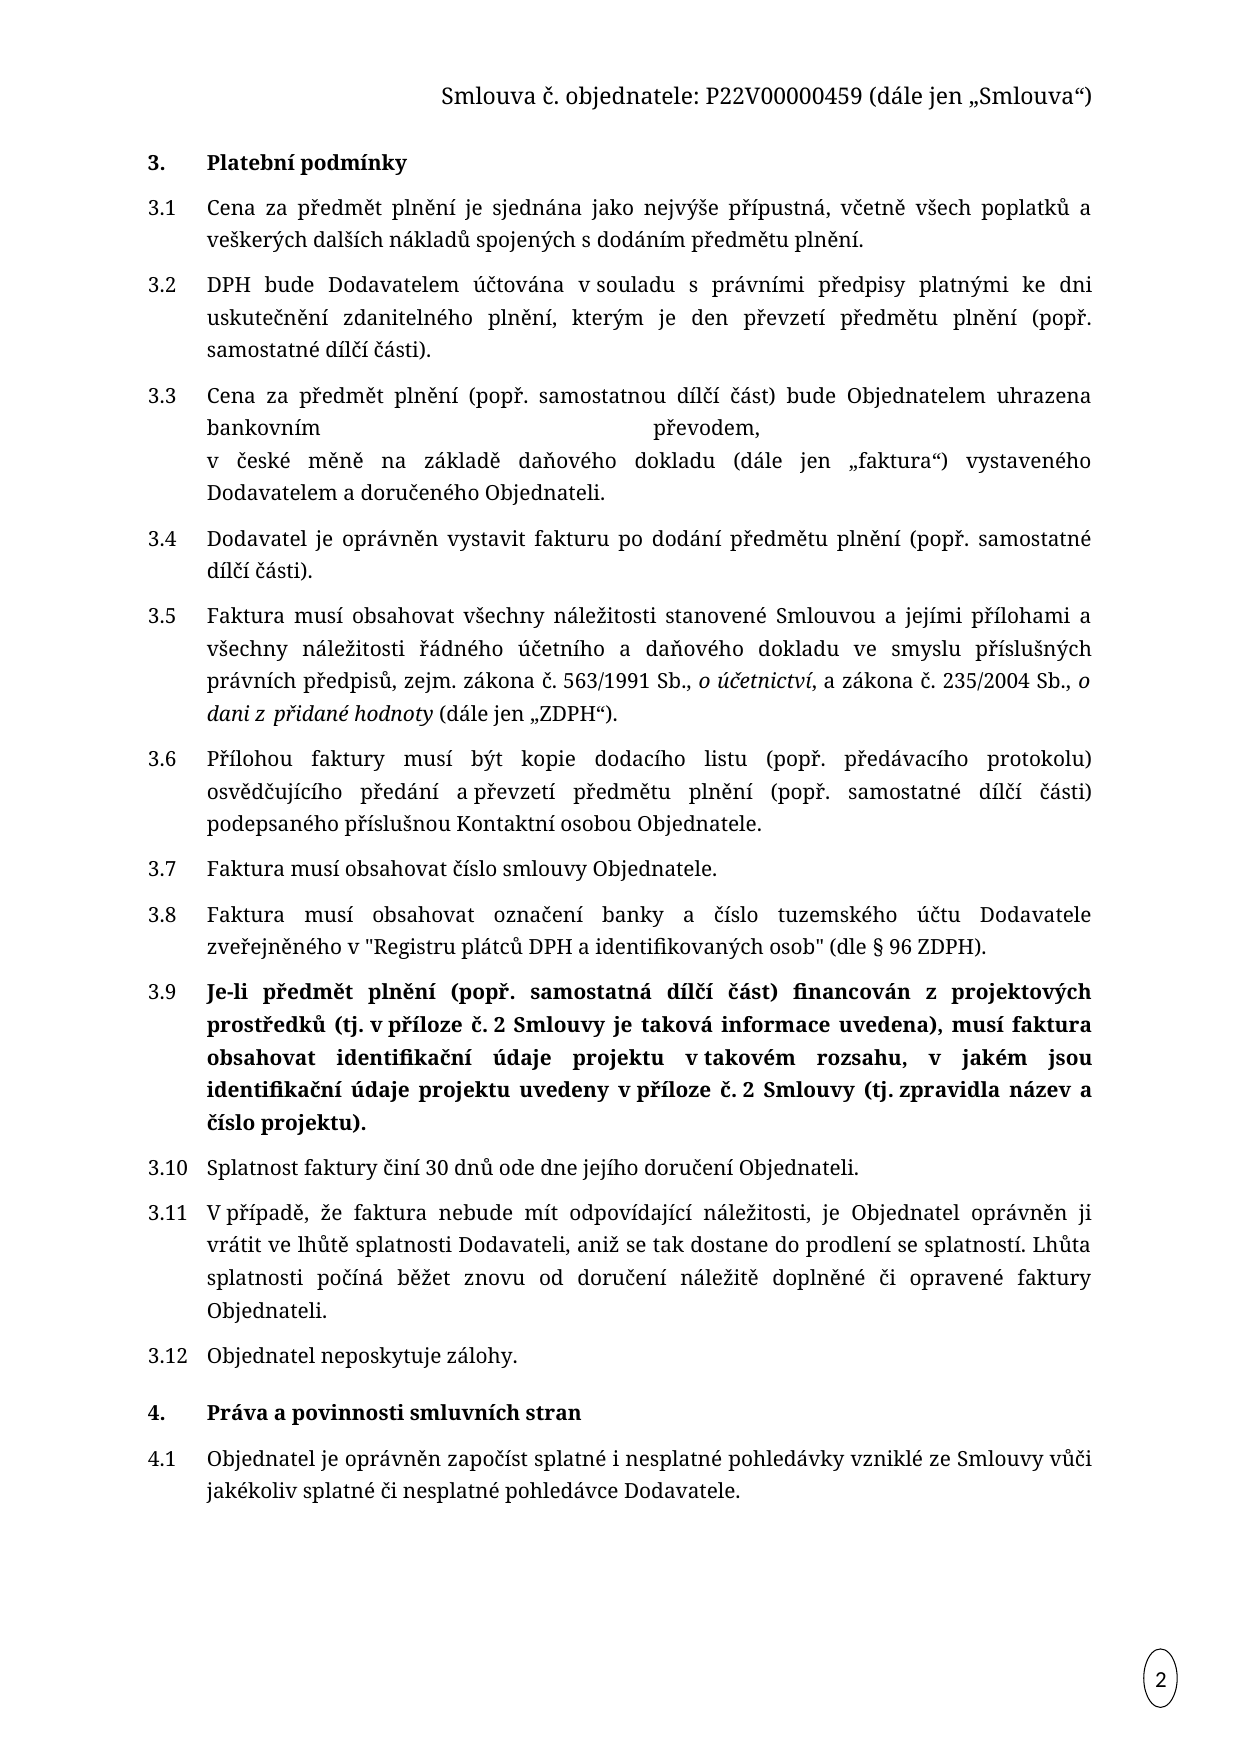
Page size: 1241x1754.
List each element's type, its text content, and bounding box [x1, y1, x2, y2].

list Cena za předmět plnění je sjednána jako nejvýše přípustná, včetně všech poplatků a veškerých dalších nákladů spojených s dodáním předmětu plnění. [148, 193, 1093, 254]
list Dodavatel je oprávněn vystavit fakturu po dodání předmětu plnění (popř. samostatné dílčí části). [148, 524, 1093, 585]
list Platební podmínky [148, 148, 1093, 176]
list Je-li předmět plnění (popř. samostatná dílčí část) financován z projektových prostředků (tj. v příloze č. 2 Smlouvy je taková informace uvedena), musí faktura obsahovat identifikační údaje projektu v takovém rozsahu, v jakém jsou identifikační údaje projektu uvedeny v příloze č. 2 Smlouvy (tj. zpravidla název a číslo projektu). [148, 977, 1093, 1136]
list Faktura musí obsahovat označení banky a číslo tuzemského účtu Dodavatele zveřejněného v "Registru plátců DPH a identifikovaných osob" (dle § 96 ZDPH). [148, 900, 1093, 961]
list Faktura musí obsahovat číslo smlouvy Objednatele. [148, 854, 1093, 883]
list Přílohou faktury musí být kopie dodacího listu (popř. předávacího protokolu) osvědčujícího předání a převzetí předmětu plnění (popř. samostatné dílčí části) podepsaného příslušnou Kontaktní osobou Objednatele. [148, 744, 1093, 838]
list Objednatel neposkytuje zálohy. [148, 1341, 1093, 1369]
list Cena za předmět plnění (popř. samostatnou dílčí část) bude Objednatelem uhrazena bankovním převodem, v české měně na základě daňového dokladu (dále jen „faktura“) vystaveného Dodavatelem a doručeného Objednateli. [148, 381, 1093, 507]
list Práva a povinnosti smluvních stran [148, 1398, 1093, 1427]
list Splatnost faktury činí 30 dnů ode dne jejího doručení Objednateli. [148, 1153, 1093, 1181]
list Objednatel je oprávněn započíst splatné i nesplatné pohledávky vzniklé ze Smlouvy vůči jakékoliv splatné či nesplatné pohledávce Dodavatele. [148, 1444, 1093, 1505]
list Faktura musí obsahovat všechny náležitosti stanovené Smlouvou a jejími přílohami a všechny náležitosti řádného účetního a daňového dokladu ve smyslu příslušných právních předpisů, zejm. zákona č. 563/1991 Sb., o účetnictví, a zákona č. 235/2004 Sb., o dani z přidané hodnoty (dále jen „ZDPH“). [148, 601, 1093, 728]
list DPH bude Dodavatelem účtována v souladu s právními předpisy platnými ke dni uskutečnění zdanitelného plnění, kterým je den převzetí předmětu plnění (popř. samostatné dílčí části). [148, 270, 1093, 364]
list V případě, že faktura nebude mít odpovídající náležitosti, je Objednatel oprávněn ji vrátit ve lhůtě splatnosti Dodavateli, aniž se tak dostane do prodlení se splatností. Lhůta splatnosti počíná běžet znovu od doručení náležitě doplněné či opravené faktury Objednateli. [148, 1198, 1093, 1324]
